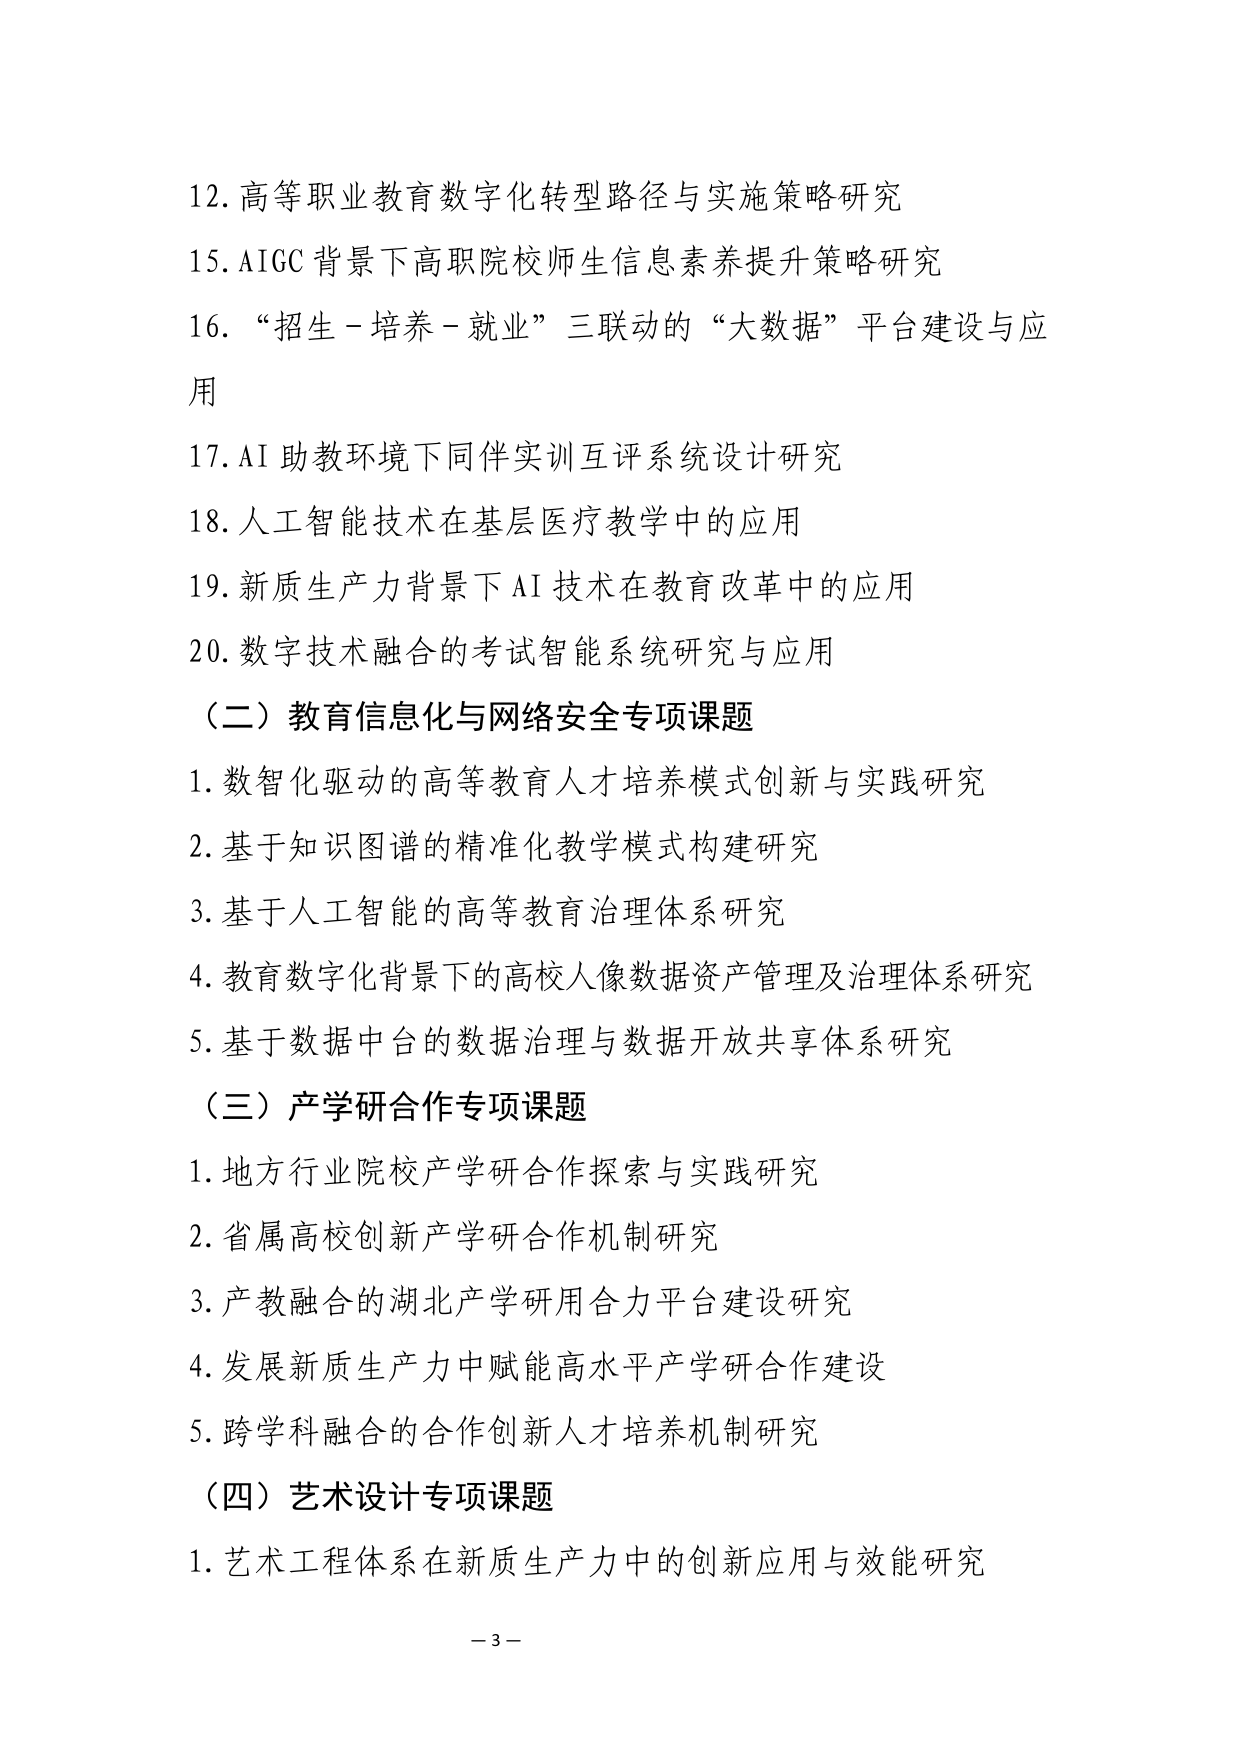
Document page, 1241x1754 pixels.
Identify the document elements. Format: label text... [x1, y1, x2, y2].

text 1.地方行业院校产学研合作探索与实践研究 [187, 1137, 1053, 1202]
text 4.发展新质生产力中赋能高水平产学研合作建设 [187, 1332, 1053, 1397]
text 5.跨学科融合的合作创新人才培养机制研究 [187, 1397, 1053, 1462]
text （四）艺术设计专项课题 [187, 1462, 1053, 1527]
text 1.艺术工程体系在新质生产力中的创新应用与效能研究 [187, 1527, 1053, 1592]
text 2.省属高校创新产学研合作机制研究 [187, 1202, 1053, 1267]
text 4.教育数字化背景下的高校人像数据资产管理及治理体系研究 [187, 942, 1053, 1007]
text 20.数字技术融合的考试智能系统研究与应用 [187, 617, 1053, 682]
text 3.产教融合的湖北产学研用合力平台建设研究 [187, 1267, 1053, 1332]
text 5.基于数据中台的数据治理与数据开放共享体系研究 [187, 1007, 1053, 1072]
text （三）产学研合作专项课题 [187, 1072, 1053, 1137]
text 15.AIGC背景下高职院校师生信息素养提升策略研究 [187, 227, 1053, 292]
text 12.高等职业教育数字化转型路径与实施策略研究 [187, 162, 1053, 227]
text 18.人工智能技术在基层医疗教学中的应用 [187, 487, 1053, 552]
text 1.数智化驱动的高等教育人才培养模式创新与实践研究 [187, 747, 1053, 812]
text 19.新质生产力背景下AI技术在教育改革中的应用 [187, 552, 1053, 617]
text 16.“招生－培养－就业”三联动的“大数据”平台建设与应用 [187, 292, 1053, 422]
text （二）教育信息化与网络安全专项课题 [187, 682, 1053, 747]
text 2.基于知识图谱的精准化教学模式构建研究 [187, 812, 1053, 877]
text 3.基于人工智能的高等教育治理体系研究 [187, 877, 1053, 942]
text 17.AI助教环境下同伴实训互评系统设计研究 [187, 422, 1053, 487]
